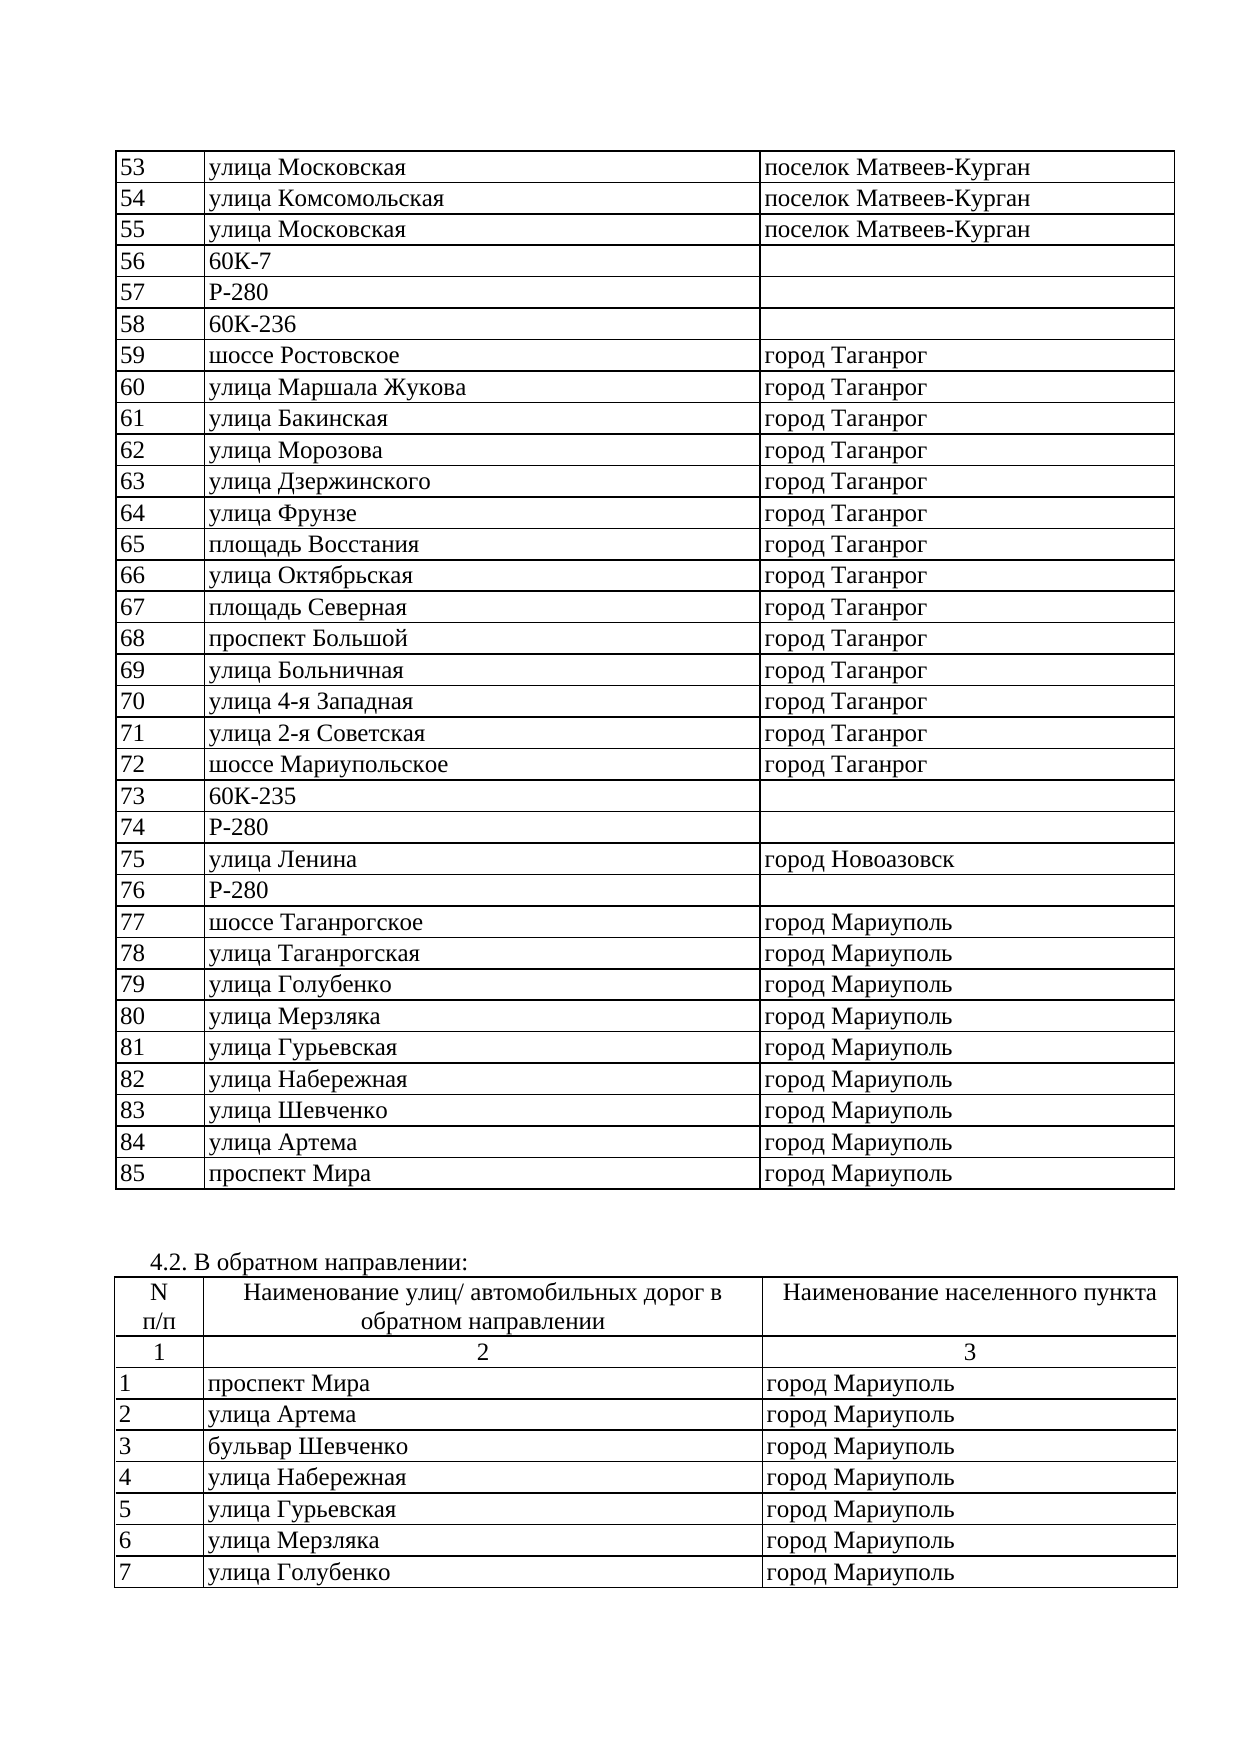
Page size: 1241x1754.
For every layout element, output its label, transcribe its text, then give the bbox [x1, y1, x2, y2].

table_cell 75 [117, 844, 204, 873]
table_cell 67 [117, 592, 204, 622]
table_cell 73 [117, 781, 204, 811]
table_cell улица Московская [205, 215, 759, 244]
table_cell 58 [117, 309, 204, 339]
table_cell 57 [117, 277, 204, 307]
table_cell 4 [115, 1462, 203, 1492]
table_cell город Мариуполь [763, 1524, 1177, 1555]
table_cell город Таганрог [761, 340, 1174, 370]
table_cell улица Голубенко [204, 1557, 762, 1587]
table_cell улица Шевченко [205, 1095, 759, 1125]
table_cell поселок Матвеев-Курган [761, 215, 1174, 244]
table_cell 63 [117, 466, 204, 496]
table_cell город Мариуполь [761, 1095, 1174, 1125]
table_cell город Таганрог [761, 435, 1174, 464]
table_cell город Таганрог [761, 466, 1174, 496]
table_cell улица Маршала Жукова [205, 372, 759, 402]
table_cell 56 [117, 246, 204, 276]
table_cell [761, 152, 1174, 181]
table_cell 6 [115, 1525, 203, 1555]
table_cell улица Октябрьская [205, 561, 759, 590]
table_cell 84 [117, 1127, 204, 1157]
table_cell город Мариуполь [761, 1001, 1174, 1031]
table_cell улица Ленина [205, 844, 759, 873]
table_cell бульвар Шевченко [204, 1431, 762, 1461]
table_cell 59 [117, 340, 204, 370]
table_cell улица Мерзляка [204, 1525, 762, 1555]
table_cell 69 [117, 655, 204, 685]
table_cell улица 4-я Западная [205, 686, 759, 716]
table_cell 68 [117, 623, 204, 653]
table_cell 85 [117, 1158, 204, 1188]
table_cell [761, 781, 1174, 811]
table_cell улица Морозова [205, 435, 759, 464]
table_cell 81 [117, 1032, 204, 1062]
table_cell 72 [117, 749, 204, 779]
table_cell улица Фрунзе [205, 498, 759, 527]
table_cell 79 [117, 970, 204, 999]
table_cell улица Гурьевская [204, 1494, 762, 1524]
table_cell улица Больничная [205, 655, 759, 685]
table_cell город Мариуполь [761, 907, 1174, 936]
table_cell 53 [117, 152, 204, 181]
table_cell город Мариуполь [763, 1555, 1177, 1587]
table_cell улица 2-я Советская [205, 718, 759, 748]
table_cell улица Артема [205, 1127, 759, 1157]
table_cell [761, 309, 1174, 339]
table_cell 80 [117, 1001, 204, 1031]
table_cell 5 [115, 1493, 203, 1524]
table_cell 66 [117, 561, 204, 590]
table_cell 60 [117, 372, 204, 402]
table_cell 61 [117, 403, 204, 433]
table_cell 82 [117, 1064, 204, 1094]
table_cell город Мариуполь [761, 1158, 1174, 1188]
table_cell 2 [115, 1399, 203, 1429]
table_cell город Таганрог [761, 686, 1174, 716]
table_cell Р-280 [205, 875, 759, 905]
table_cell город Таганрог [761, 623, 1174, 653]
table_cell 76 [117, 875, 204, 905]
table_cell 77 [117, 907, 204, 936]
table_cell город Мариуполь [761, 1127, 1174, 1157]
table_cell город Мариуполь [761, 938, 1174, 968]
table_cell город Мариуполь [761, 970, 1174, 999]
table_cell 62 [117, 435, 204, 464]
table_cell город Мариуполь [761, 1032, 1174, 1062]
table_cell город Мариуполь [763, 1398, 1177, 1429]
table_header Наименование улиц/ автомобильных дорог в обратном направлении [204, 1278, 762, 1335]
table_cell Р-280 [205, 277, 759, 307]
table_cell город Мариуполь [761, 1064, 1174, 1094]
table_cell улица Набережная [205, 1064, 759, 1094]
table_cell 64 [117, 498, 204, 527]
table_cell 55 [117, 215, 204, 244]
table_cell [761, 246, 1174, 276]
table_cell поселок Матвеев-Курган [761, 183, 1174, 213]
table_cell улица Гурьевская [205, 1032, 759, 1062]
table_cell 60К-7 [205, 246, 759, 276]
table_cell проспект Мира [204, 1368, 762, 1398]
table_cell город Новоазовск [761, 844, 1174, 873]
table_cell улица Комсомольская [205, 183, 759, 213]
table_cell 3 [763, 1335, 1177, 1366]
table_cell город Таганрог [761, 372, 1174, 402]
table_cell шоссе Ростовское [205, 340, 759, 370]
table_cell город Мариуполь [763, 1461, 1177, 1492]
table_cell 3 [115, 1430, 203, 1461]
text 4.2. В обратном направлении: [150, 1247, 1090, 1276]
table_cell 70 [117, 686, 204, 716]
table_cell 1 [115, 1368, 203, 1398]
table_cell 65 [117, 529, 204, 559]
table_cell улица Набережная [204, 1462, 762, 1492]
table_header Наименование населенного пункта [763, 1278, 1177, 1335]
table_cell улица Артема [204, 1400, 762, 1429]
table_cell Р-280 [205, 812, 759, 842]
table_cell город Таганрог [761, 403, 1174, 433]
table_cell 71 [117, 718, 204, 748]
table_cell улица Бакинская [205, 403, 759, 433]
table_cell город Таганрог [761, 561, 1174, 590]
table_cell [761, 812, 1174, 842]
table_cell улица Московская [205, 152, 759, 181]
table_cell улица Голубенко [205, 970, 759, 999]
table_cell 60К-235 [205, 781, 759, 811]
table_cell проспект Большой [205, 623, 759, 653]
table_cell площадь Северная [205, 592, 759, 622]
table_cell 1 [115, 1336, 203, 1366]
table_cell город Мариуполь [763, 1366, 1177, 1398]
table_cell шоссе Таганрогское [205, 907, 759, 936]
table_cell улица Мерзляка [205, 1001, 759, 1031]
table_cell город Таганрог [761, 655, 1174, 685]
table_cell город Таганрог [761, 718, 1174, 748]
table_cell 54 [117, 183, 204, 213]
table_cell [761, 277, 1174, 307]
table_header N п/п [115, 1278, 203, 1335]
table_cell город Таганрог [761, 498, 1174, 527]
table_cell город Мариуполь [763, 1492, 1177, 1524]
table_cell 74 [117, 812, 204, 842]
table_cell 78 [117, 938, 204, 968]
table_cell улица Дзержинского [205, 466, 759, 496]
table_cell город Таганрог [761, 592, 1174, 622]
table_cell шоссе Мариупольское [205, 749, 759, 779]
table_cell 2 [204, 1337, 762, 1366]
table_cell улица Таганрогская [205, 938, 759, 968]
table_cell площадь Восстания [205, 529, 759, 559]
table_cell город Таганрог [761, 529, 1174, 559]
table_cell проспект Мира [205, 1158, 759, 1188]
table_cell 83 [117, 1095, 204, 1125]
table_cell город Мариуполь [763, 1429, 1177, 1461]
table_cell город Таганрог [761, 749, 1174, 779]
table_cell 7 [115, 1556, 203, 1587]
table_cell 60К-236 [205, 309, 759, 339]
table_cell [761, 875, 1174, 905]
